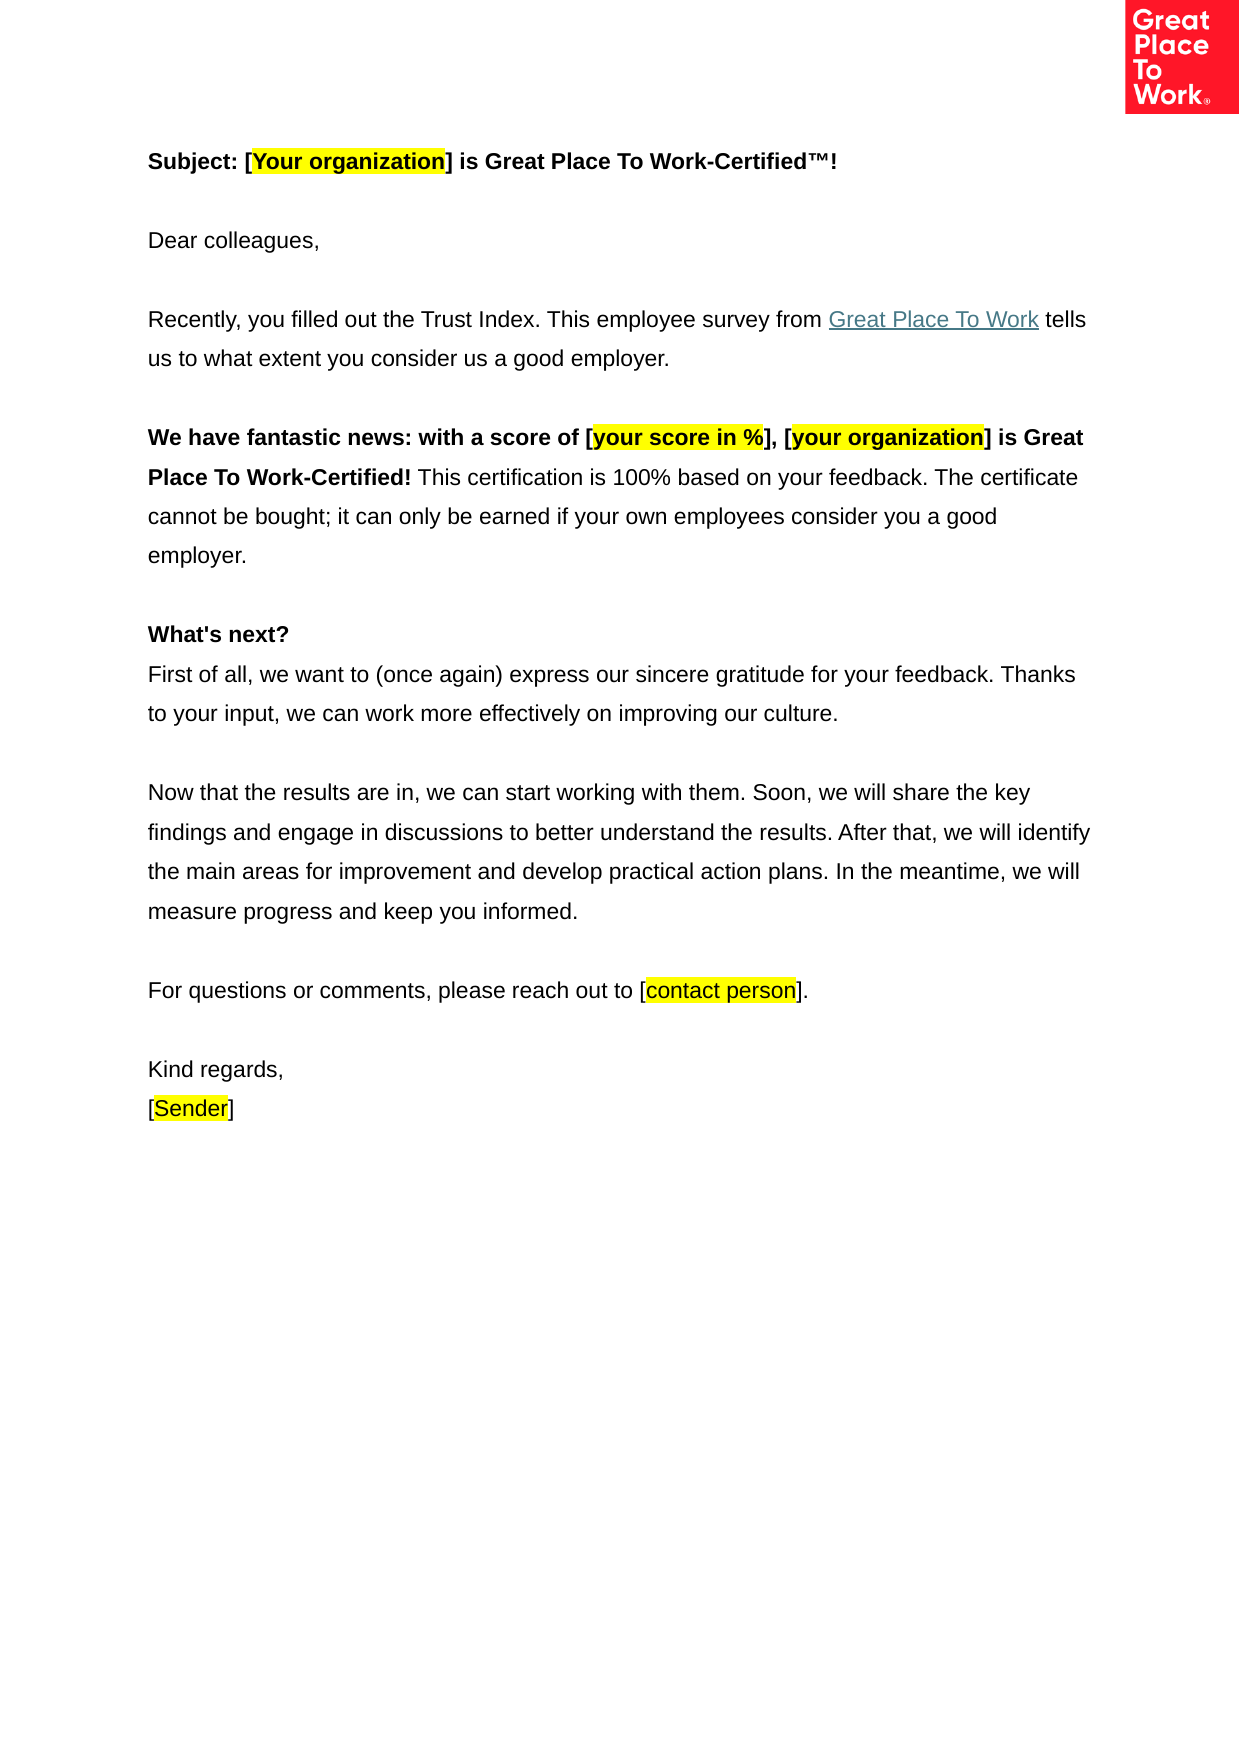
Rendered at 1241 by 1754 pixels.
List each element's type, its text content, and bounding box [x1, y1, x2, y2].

text Recently, you filled out the Trust Index. This employee survey from Great Place To Work tells us to what extent you consider us a good employer. [148, 306, 1093, 371]
text Subject: [Your organization] is Great Place To Work-Certified™! [445, 148, 1093, 174]
text Kind regards, [148, 1056, 1093, 1082]
text First of all, we want to (once again) express our sincere gratitude for your feedback. Thanks to your input, we can work more effectively on improving our culture. [148, 661, 1093, 727]
picture [1125, 0, 1239, 114]
text We have fantastic news: with a score of [your score in %], [your organization] is Great Place To Work-Certified! This certification is 100% based on your feedback. The certificate cannot be bought; it can only be earned if your own employees consider you a good employer. [148, 424, 1093, 569]
text For questions or comments, please reach out to [contact person]. [148, 977, 646, 1003]
text Now that the results are in, we can start working with them. Soon, we will share the key findings and engage in discussions to better understand the results. After that, we will identify the main areas for improvement and develop practical action plans. In the meantime, we will measure progress and keep you informed. [148, 779, 1093, 924]
text For questions or comments, please reach out to [contact person]. [796, 977, 1093, 1003]
text Dear colleagues, [148, 227, 1093, 253]
text What's next? [148, 621, 1093, 648]
text [Sender] [228, 1095, 1093, 1121]
